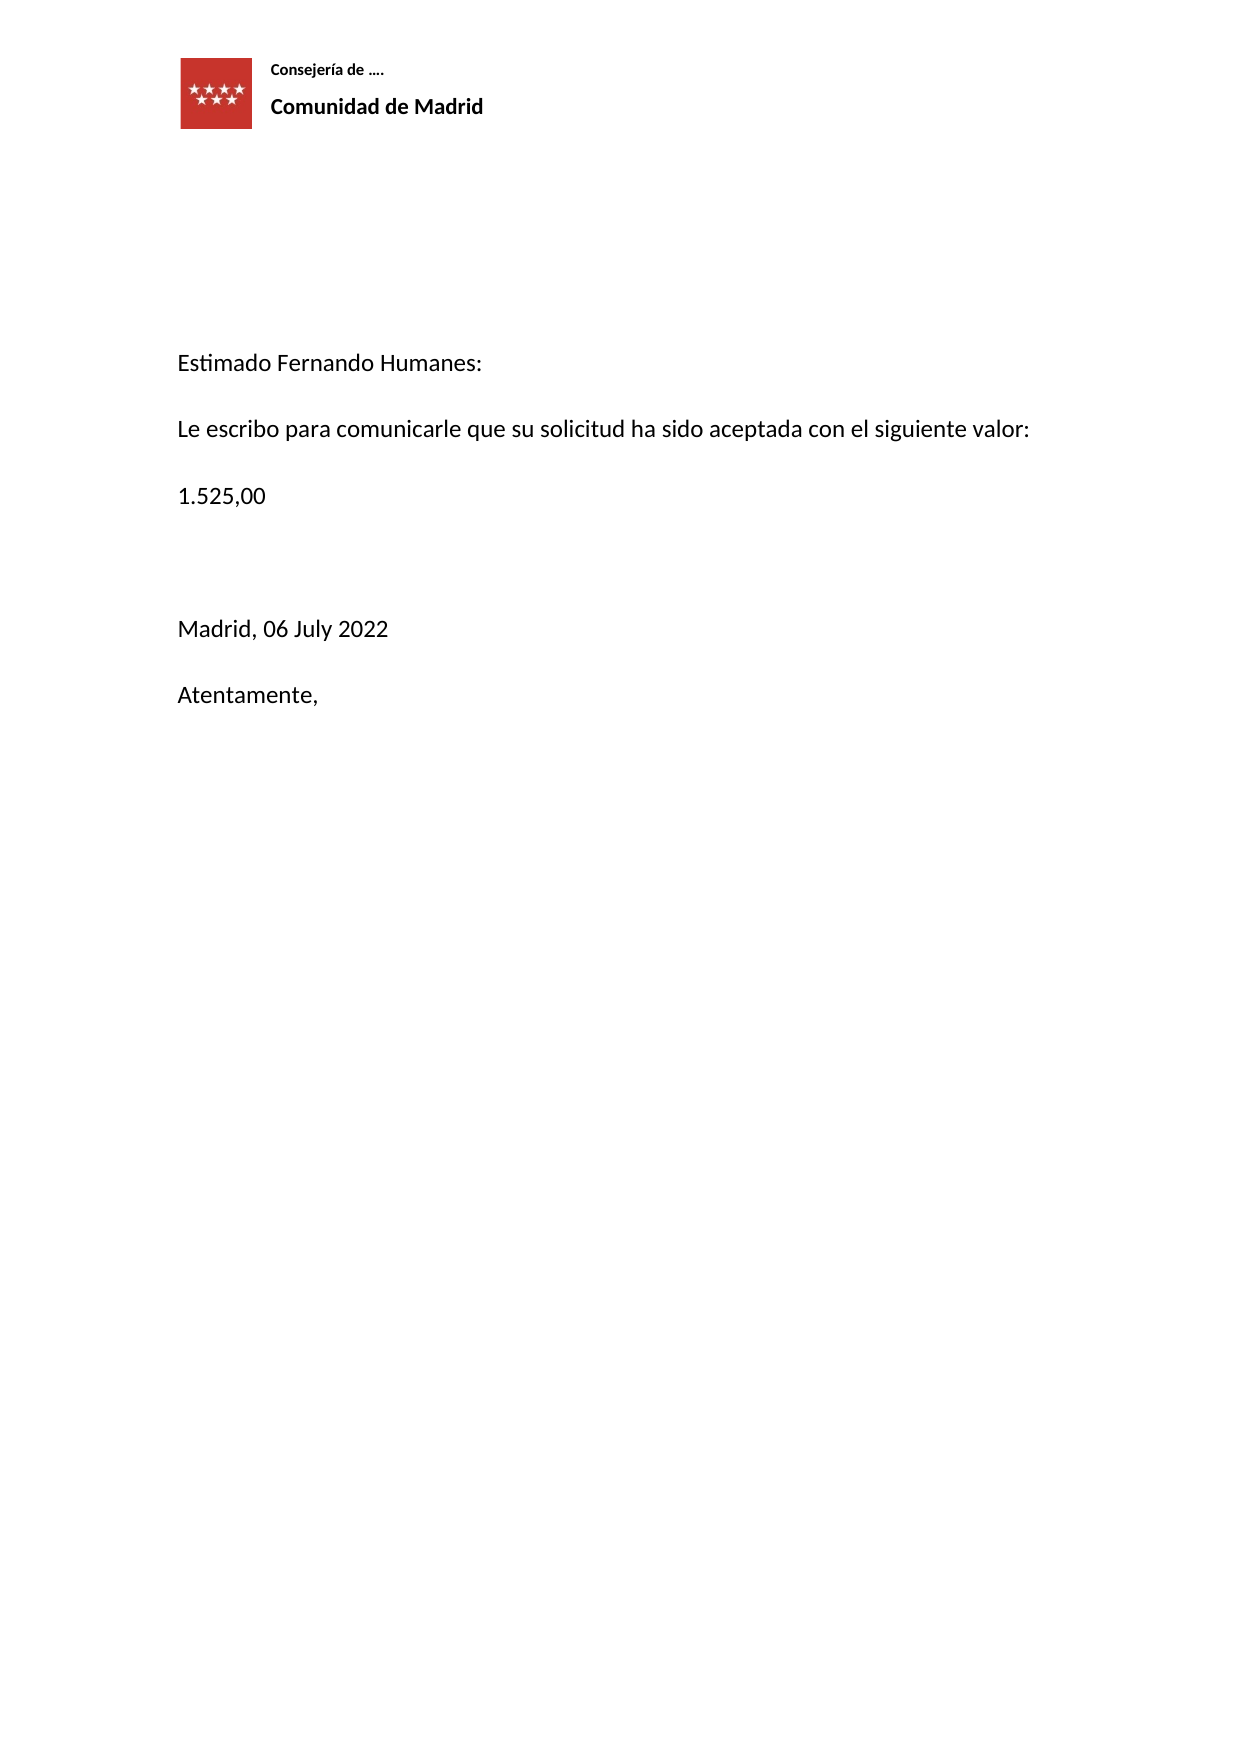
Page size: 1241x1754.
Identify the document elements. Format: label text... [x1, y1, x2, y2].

text Comunidad de Madrid [252, 92, 1063, 120]
text 1.525,00 [177, 480, 1063, 510]
text Atentamente, [177, 679, 1063, 710]
text Consejería de …. [252, 59, 1063, 79]
picture [180, 58, 252, 128]
text Estimado Fernando Humanes: [177, 347, 1063, 377]
text Madrid, 06 July 2022 [177, 613, 1063, 643]
text Le escribo para comunicarle que su solicitud ha sido aceptada con el siguiente valor: [177, 413, 1063, 444]
